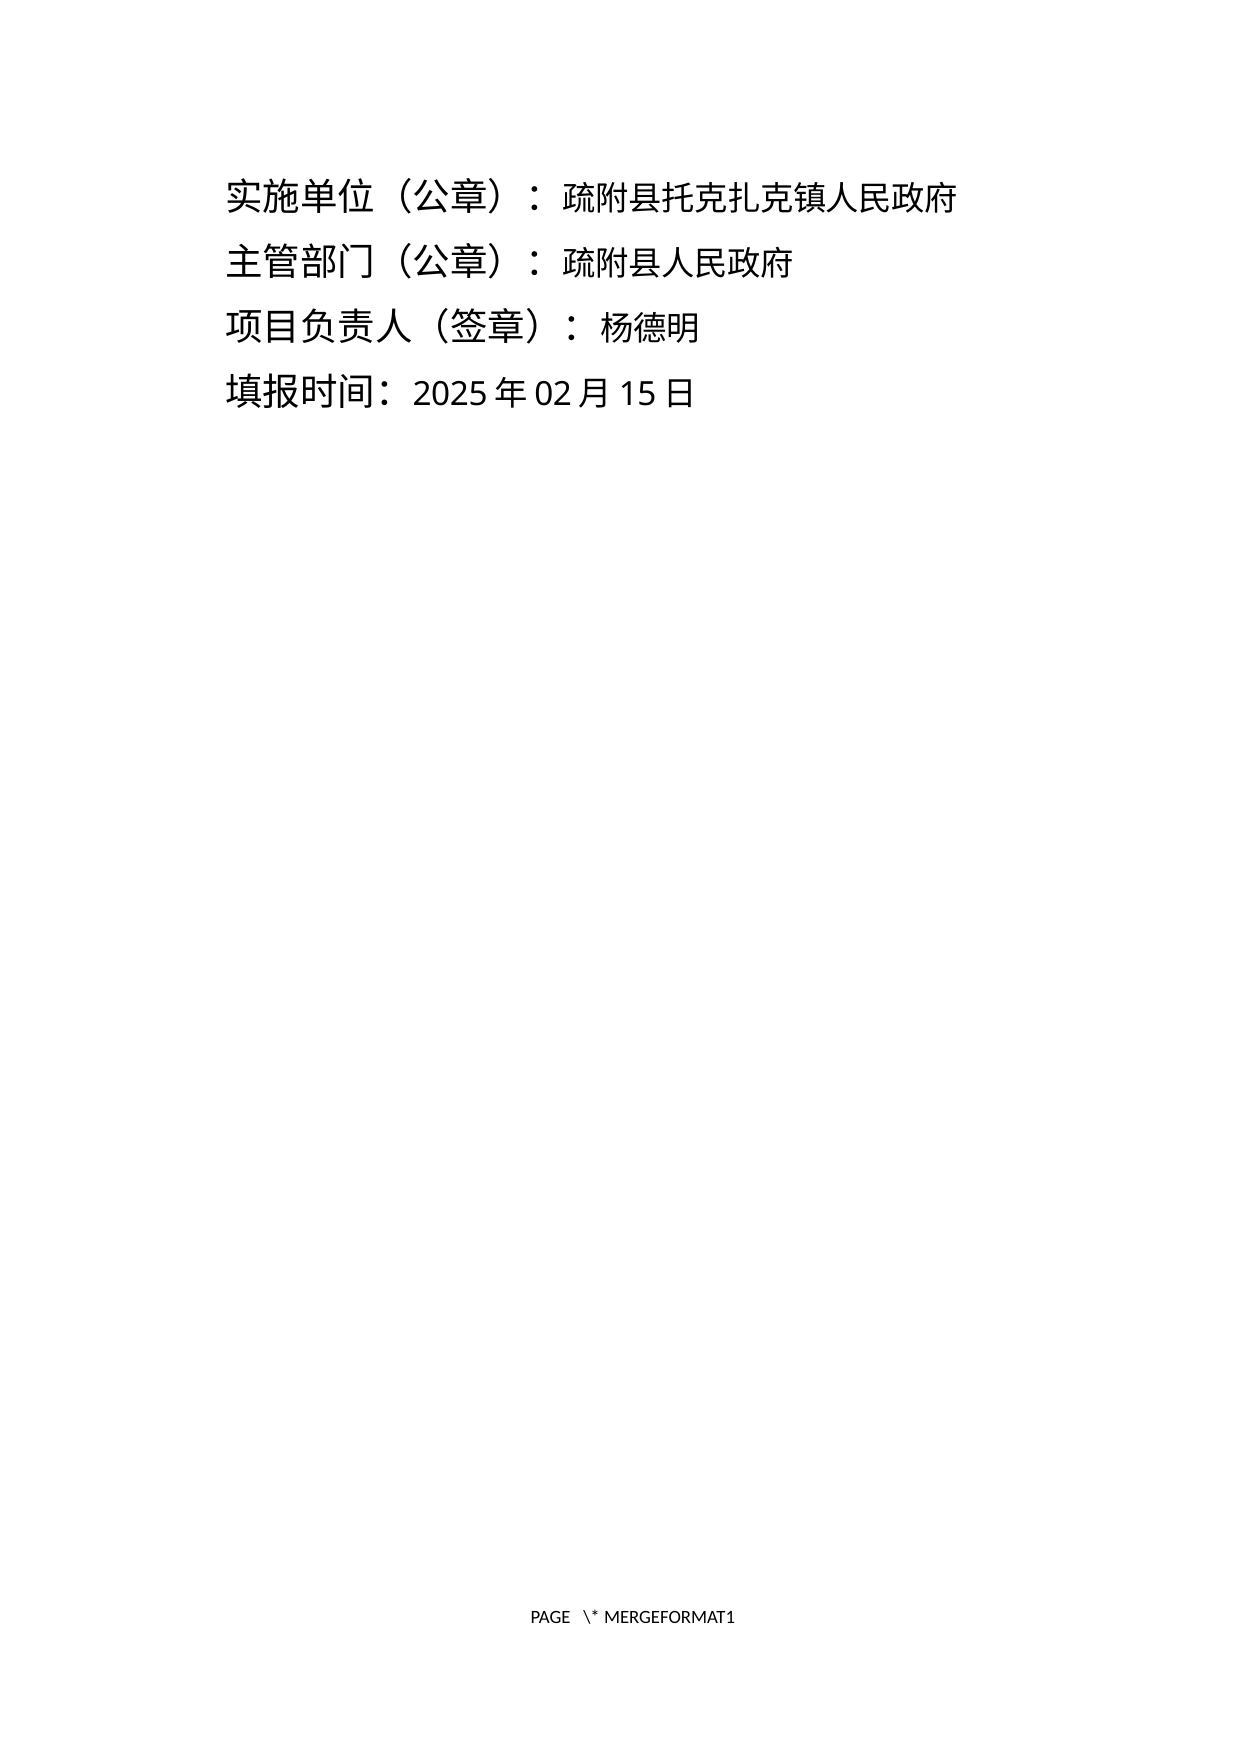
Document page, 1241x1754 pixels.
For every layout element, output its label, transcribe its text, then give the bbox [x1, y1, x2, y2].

text 项目负责人（签章）：杨德明 [187, 292, 1078, 357]
text 实施单位（公章）：疏附县托克扎克镇人民政府 [187, 162, 1078, 227]
text 填报时间：2025年02月15日 [187, 357, 1078, 422]
text 主管部门（公章）：疏附县人民政府 [187, 227, 1078, 292]
